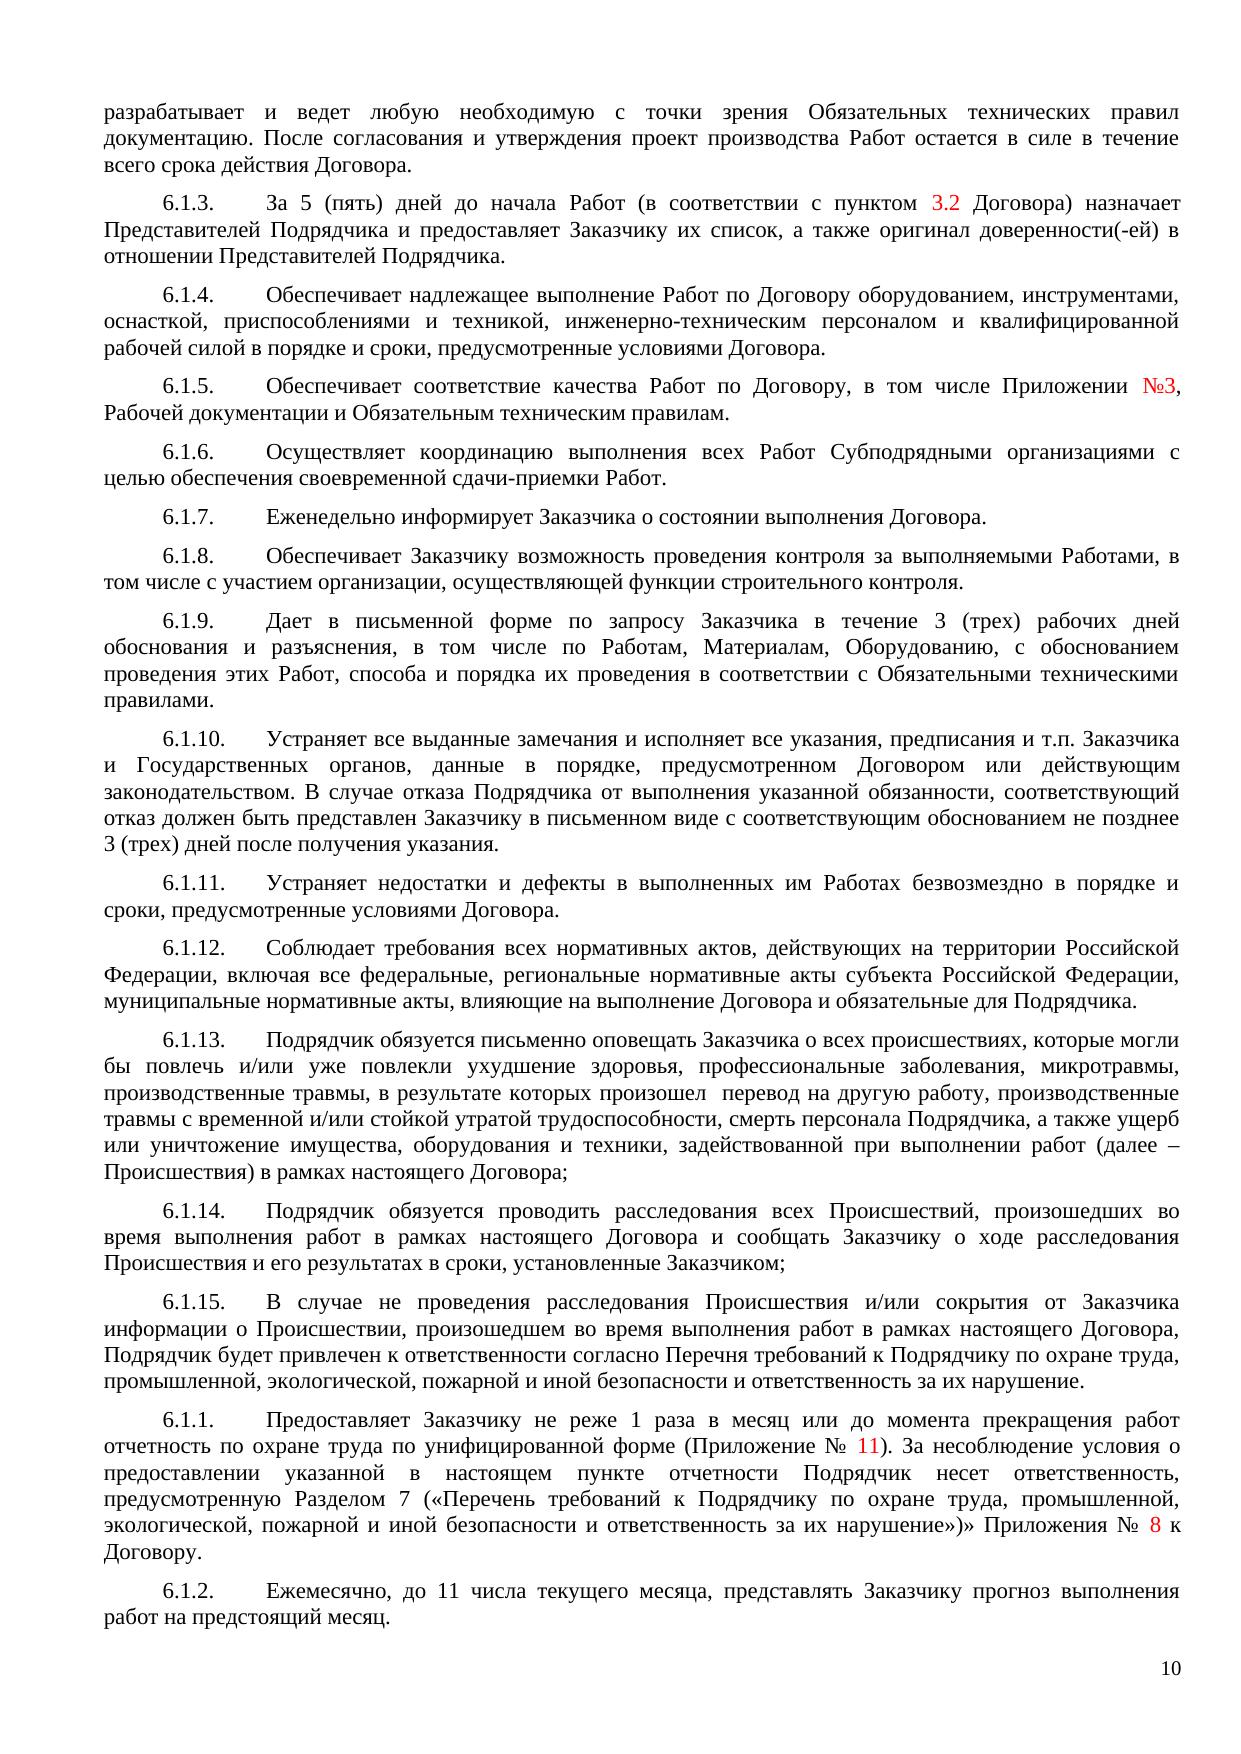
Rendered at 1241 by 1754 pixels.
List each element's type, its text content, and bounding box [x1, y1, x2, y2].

list Предоставляет Заказчику не реже 1 раза в месяц или до момента прекращения работ отчетность по охране труда по унифицированной форме (Приложение № 11). За несоблюдение условия о предоставлении указанной в настоящем пункте отчетности Подрядчик несет ответственность, предусмотренную Разделом 7 («Перечень требований к Подрядчику по охране труда, промышленной, экологической, пожарной и иной безопасности и ответственность за их нарушение»)» Приложения № 8 к Договору. [103, 1406, 1181, 1564]
text Подрядчик обязуется проводить расследования всех Происшествий, произошедших во время выполнения работ в рамках настоящего Договора и сообщать Заказчику о ходе расследования Происшествия и его результатах в сроки, установленные Заказчиком; [103, 1197, 1181, 1276]
text Устраняет недостатки и дефекты в выполненных им Работах безвозмездно в порядке и сроки, предусмотренные условиями Договора. [103, 869, 1181, 922]
text Еженедельно информирует Заказчика о состоянии выполнения Договора. [103, 503, 1181, 529]
text В случае не проведения расследования Происшествия и/или сокрытия от Заказчика информации о Происшествии, произошедшем во время выполнения работ в рамках настоящего Договора, Подрядчик будет привлечен к ответственности согласно Перечня требований к Подрядчику по охране труда, промышленной, экологической, пожарной и иной безопасности и ответственность за их нарушение. [103, 1288, 1181, 1394]
text За 5 (пять) дней до начала Работ (в соответствии с пунктом 3.2 Договора) назначает Представителей Подрядчика и предоставляет Заказчику их список, а также оригинал доверенности(-ей) в отношении Представителей Подрядчика. [103, 189, 1181, 268]
text Обеспечивает надлежащее выполнение Работ по Договору оборудованием, инструментами, оснасткой, приспособлениями и техникой, инженерно-техническим персоналом и квалифицированной рабочей силой в порядке и сроки, предусмотренные условиями Договора. [103, 281, 1181, 360]
text Устраняет все выданные замечания и исполняет все указания, предписания и т.п. Заказчика и Государственных органов, данные в порядке, предусмотренном Договором или действующим законодательством. В случае отказа Подрядчика от выполнения указанной обязанности, соответствующий отказ должен быть представлен Заказчику в письменном виде с соответствующим обоснованием не позднее 3 (трех) дней после получения указания. [103, 725, 1181, 857]
text Осуществляет координацию выполнения всех Работ Субподрядными организациями с целью обеспечения своевременной сдачи-приемки Работ. [103, 438, 1181, 491]
text Обеспечивает Заказчику возможность проведения контроля за выполняемыми Работами, в том числе с участием организации, осуществляющей функции строительного контроля. [103, 542, 1181, 594]
text Подрядчик обязуется письменно оповещать Заказчика о всех происшествиях, которые могли бы повлечь и/или уже повлекли ухудшение здоровья, профессиональные заболевания, микротравмы, производственные травмы, в результате которых произошел перевод на другую работу, производственные травмы с временной и/или стойкой утратой трудоспособности, смерть персонала Подрядчика, а также ущерб или уничтожение имущества, оборудования и техники, задействованной при выполнении работ (далее – Происшествия) в рамках настоящего Договора; [103, 1026, 1181, 1184]
text Ежемесячно, до 11 числа текущего месяца, представлять Заказчику прогноз выполнения работ на предстоящий месяц. [103, 1577, 1181, 1629]
text Соблюдает требования всех нормативных актов, действующих на территории Российской Федерации, включая все федеральные, региональные нормативные акты субъекта Российской Федерации, муниципальные нормативные акты, влияющие на выполнение Договора и обязательные для Подрядчика. [103, 934, 1181, 1013]
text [103, 98, 1181, 177]
text Дает в письменной форме по запросу Заказчика в течение 3 (трех) рабочих дней обоснования и разъяснения, в том числе по Работам, Материалам, Оборудованию, с обоснованием проведения этих Работ, способа и порядка их проведения в соответствии с Обязательными техническими правилами. [103, 607, 1181, 712]
text Обеспечивает соответствие качества Работ по Договору, в том числе Приложении №3, Рабочей документации и Обязательным техническим правилам. [103, 373, 1181, 425]
